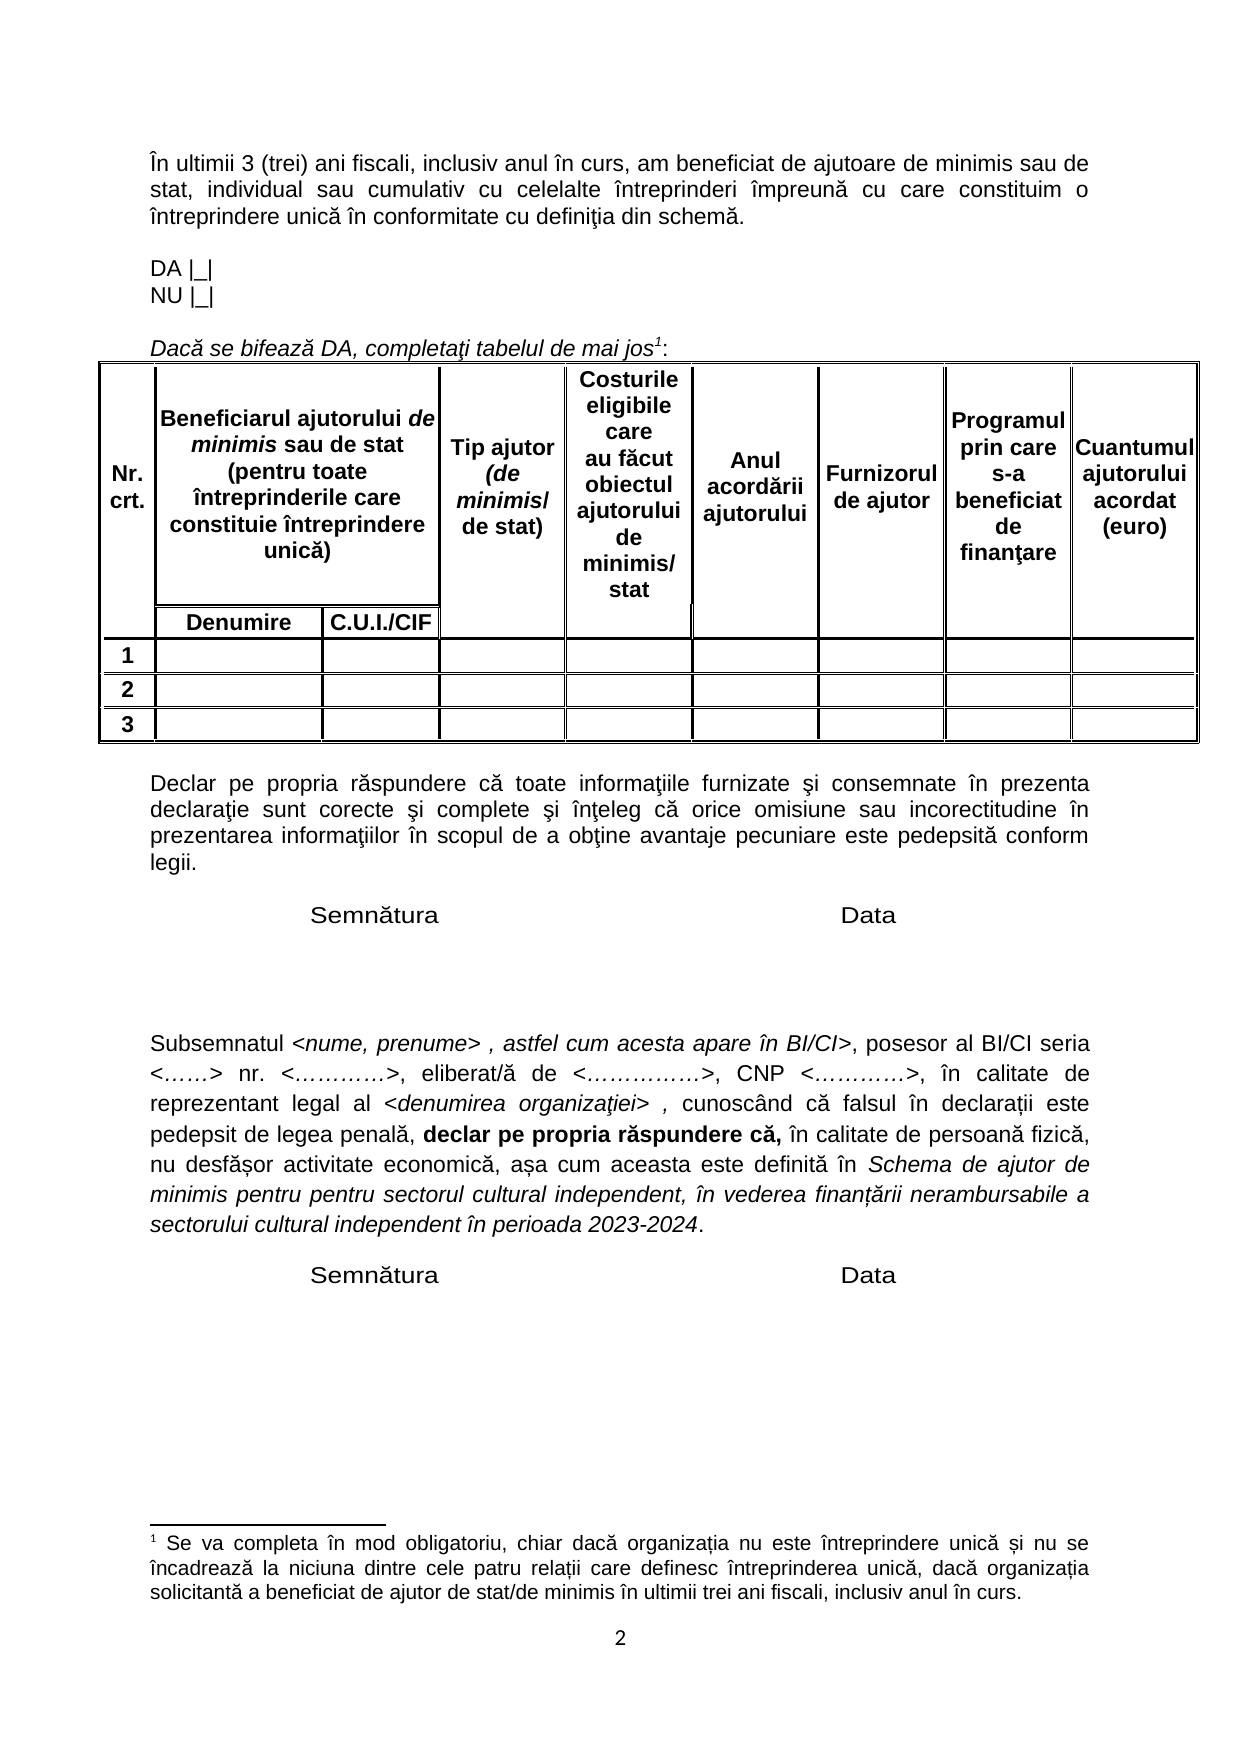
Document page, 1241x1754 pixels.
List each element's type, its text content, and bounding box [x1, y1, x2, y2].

table_cell [155, 709, 322, 740]
table_header Tip ajutor (de minimis/ de stat) [439, 364, 566, 637]
table_header Cuantumul ajutorului acordat (euro) [1072, 364, 1196, 637]
table_cell [692, 709, 818, 740]
table_cell [947, 640, 1070, 671]
table_cell [441, 675, 564, 706]
table_cell [694, 640, 817, 671]
table_header Beneficiarul ajutorului de minimis sau de stat (pentru toate întreprinderile care constituie întreprindere unică) [155, 364, 439, 604]
table_cell [1073, 637, 1196, 671]
table_cell [947, 675, 1070, 706]
text Subsemnatul <nume, prenume> , astfel cum acesta apare în BI/CI>, posesor al BI/CI seria <……> nr. <…………>, eliberat/ă de <……………>, CNP <…………>, în calitate de reprezentant legal al <denumirea organizaţiei> , cunoscând că falsul în declarații este pedepsit de legea penală, declar pe propria răspundere că, în calitate de persoană fizică, nu desfășor activitate economică, așa cum aceasta este definită în Schema de ajutor de minimis pentru pentru sectorul cultural independent, în vederea finanțării nerambursabile a sectorului cultural independent în perioada 2023-2024. [150, 1030, 1090, 1238]
table_cell [324, 640, 438, 671]
table_header Costurile eligibile care au făcut obiectul ajutorului de minimis/ stat [566, 362, 692, 604]
table_cell [157, 675, 321, 706]
text Semnătura Data [150, 902, 1056, 928]
text DA |_| [150, 255, 1090, 282]
text Semnătura Data [150, 1262, 1056, 1289]
table_cell [820, 675, 943, 706]
table_cell [157, 640, 321, 671]
table_cell [945, 709, 1072, 740]
table_header Anul acordării ajutorului [692, 364, 818, 637]
table_header Programul prin care s-a beneficiat de finanţare [945, 364, 1072, 637]
text În ultimii 3 (trei) ani fiscali, inclusiv anul în curs, am beneficiat de ajutoare de minimis sau de stat, individual sau cumulativ cu celelalte întreprinderi împreună cu care constituim o întreprindere unică în conformitate cu definiţia din schemă. [150, 150, 1090, 229]
table_cell Denumire [157, 608, 321, 637]
table_cell [322, 709, 439, 740]
table_cell [567, 604, 690, 637]
table_cell [324, 675, 438, 706]
table_cell [820, 640, 943, 671]
table_cell [1072, 706, 1198, 740]
table_cell [441, 640, 564, 671]
table_cell [567, 675, 691, 706]
table_cell [818, 706, 945, 740]
table_cell 3 [100, 706, 155, 740]
text NU |_| [150, 282, 1090, 308]
table_cell 1 [101, 637, 154, 671]
text Dacă se bifează DA, completaţi tabelul de mai jos: [150, 334, 1090, 361]
table_cell [566, 709, 692, 740]
table_cell C.U.I./CIF [324, 608, 438, 637]
table_cell [567, 640, 691, 671]
table_cell [439, 709, 566, 740]
text Declar pe propria răspundere că toate informaţiile furnizate şi consemnate în prezenta declaraţie sunt corecte şi complete şi înţeleg că orice omisiune sau incorectitudine în prezentarea informaţiilor în scopul de a obţine avantaje pecuniare este pedepsită conform legii. [150, 770, 1090, 875]
table_header Furnizorul de ajutor [818, 362, 945, 637]
table_header Nr. crt. [100, 362, 155, 637]
table_cell 2 [101, 671, 154, 706]
table_cell [694, 675, 817, 706]
table_cell [1073, 671, 1197, 706]
